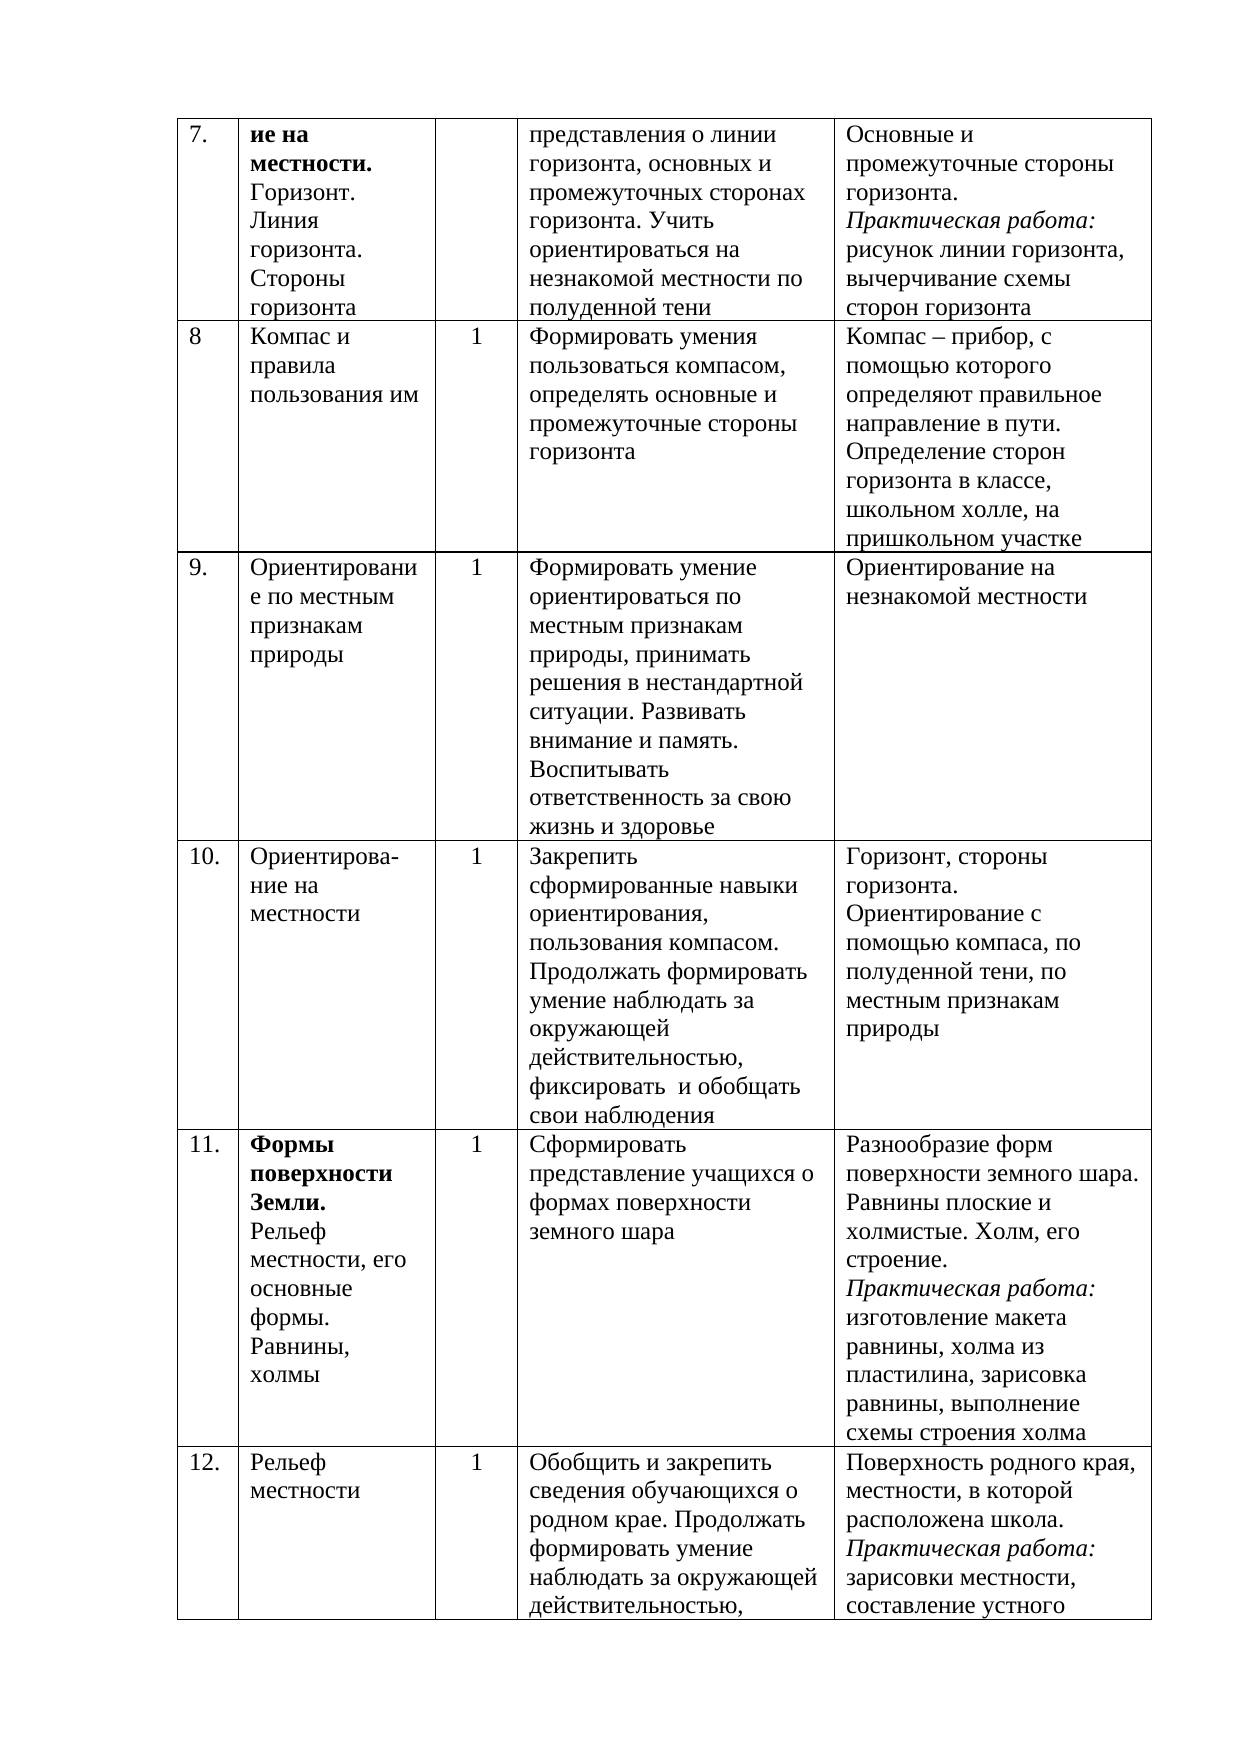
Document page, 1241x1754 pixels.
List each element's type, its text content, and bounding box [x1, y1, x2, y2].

table_cell Закрепить сформированные навыки ориентирования, пользования компасом. Продолжать формировать умение наблюдать за окружающей действительностью, фиксировать и обобщать свои наблюдения [518, 841, 834, 1128]
table_cell Формы поверхности Земли. Рельеф местности, его основные формы. Равнины, холмы [239, 1130, 435, 1446]
table_cell 1 [436, 841, 517, 1128]
table_cell Ориентирование на незнакомой местности [835, 553, 1151, 840]
table_cell 9. [178, 553, 238, 840]
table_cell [239, 119, 435, 320]
table_cell Формировать умения пользоваться компасом, определять основные и промежуточные стороны горизонта [518, 321, 834, 551]
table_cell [835, 1447, 1151, 1619]
table_cell Рельеф местности [239, 1447, 435, 1619]
table_cell Сформировать представление учащихся о формах поверхности земного шара [518, 1130, 834, 1446]
table_cell 12. [178, 1447, 238, 1619]
table_cell 2 [436, 119, 517, 320]
table_cell 1 [436, 553, 517, 840]
table_cell Формировать умение ориентироваться по местным признакам природы, принимать решения в нестандартной ситуации. Развивать внимание и память. Воспитывать ответственность за свою жизнь и здоровье [518, 553, 834, 840]
table_cell 1 [436, 321, 517, 551]
table_cell Компас – прибор, с помощью которого определяют правильное направление в пути. Определение сторон горизонта в классе, школьном холле, на пришкольном участке [835, 321, 1151, 551]
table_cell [835, 119, 1151, 320]
table_cell Ориентирова-ние на местности [239, 841, 435, 1128]
table_cell Ориентирование по местным признакам природы [239, 553, 435, 840]
table_cell 8 [178, 321, 238, 551]
table_cell 1 [436, 1447, 517, 1619]
table_cell Разнообразие форм поверхности земного шара. Равнины плоские и холмистые. Холм, его строение. Практическая работа: изготовление макета равнины, холма из пластилина, зарисовка равнины, выполнение схемы строения холма [835, 1130, 1151, 1446]
table_cell 6–7. [178, 119, 238, 320]
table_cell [518, 1447, 834, 1619]
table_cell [518, 119, 834, 320]
table_cell 10. [178, 841, 238, 1128]
table_cell Компас и правила пользования им [239, 321, 435, 551]
table_cell 11. [178, 1130, 238, 1446]
table_cell Горизонт, стороны горизонта. Ориентирование с помощью компаса, по полуденной тени, по местным признакам природы [835, 841, 1151, 1128]
table_cell 1 [436, 1130, 517, 1446]
